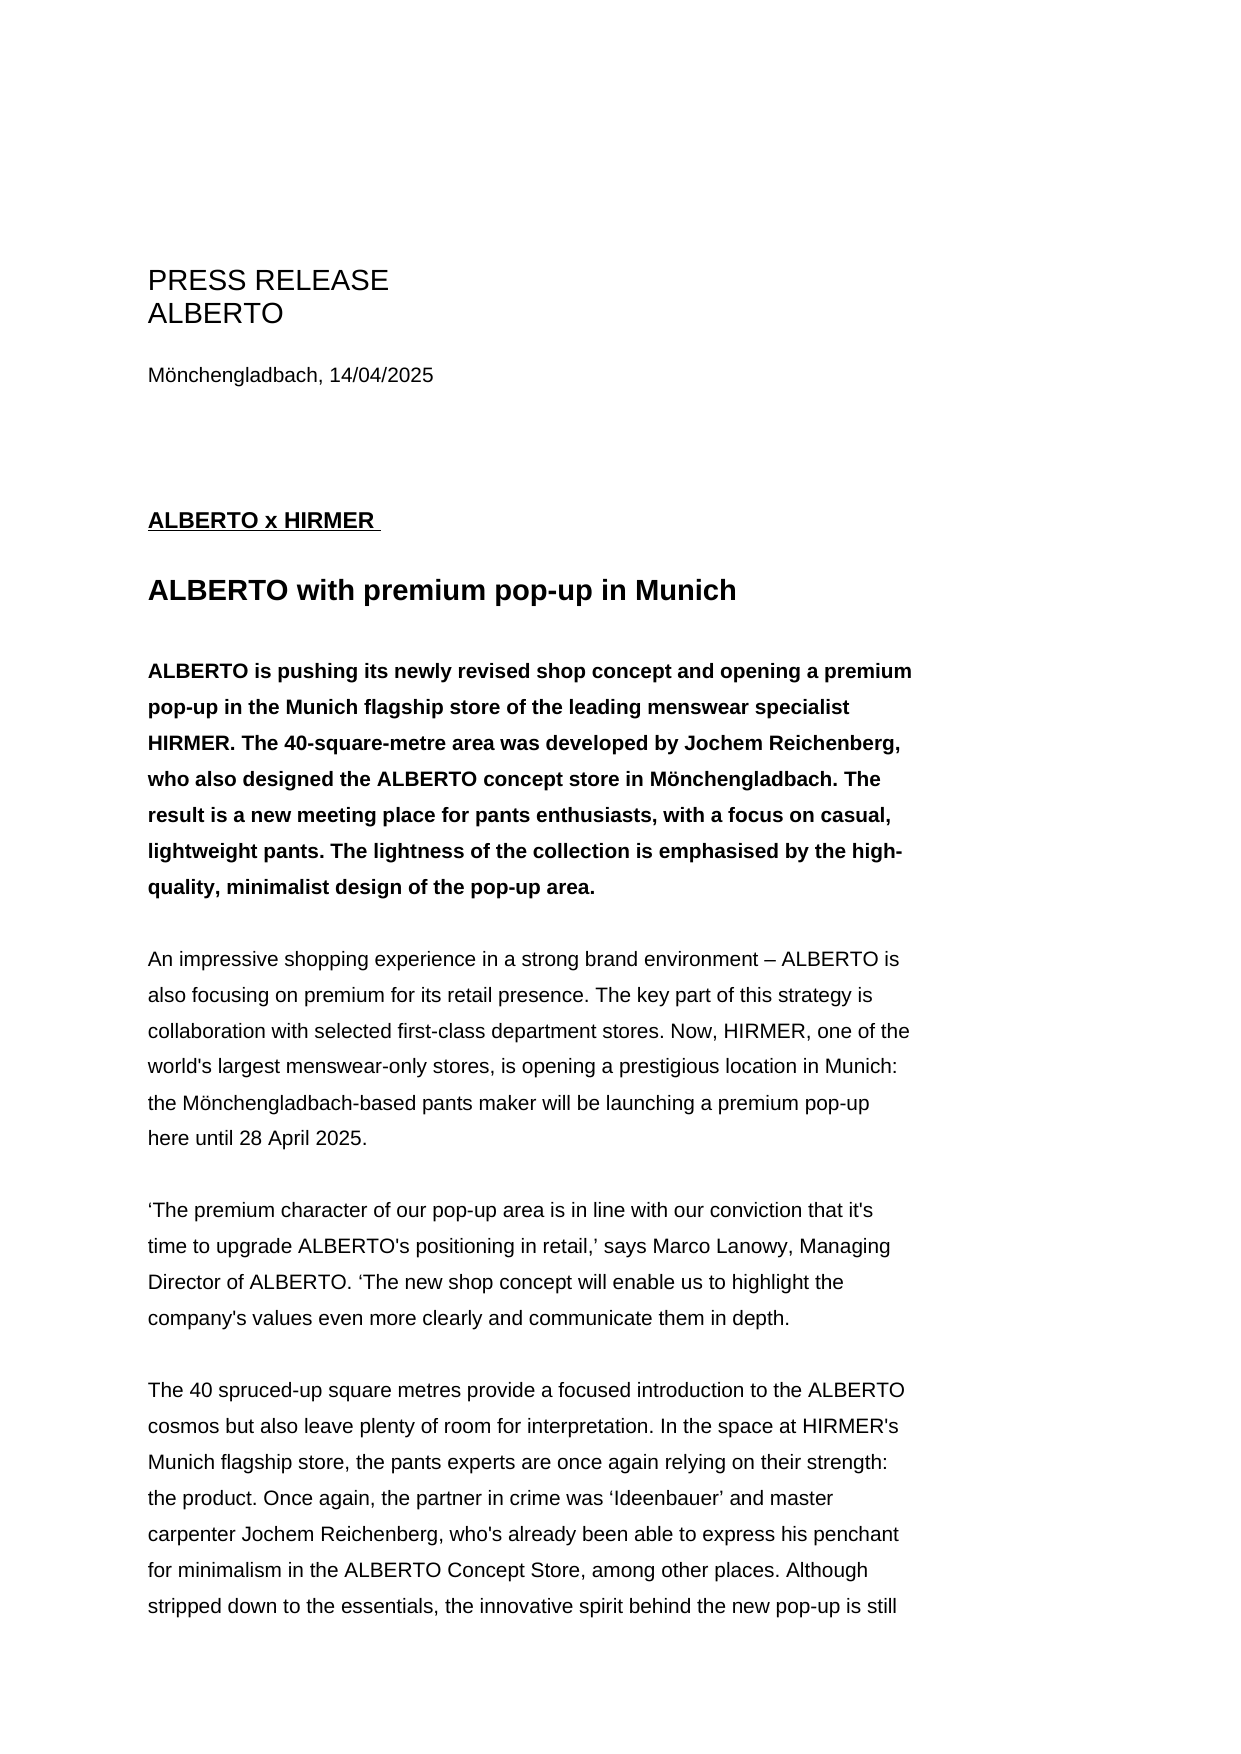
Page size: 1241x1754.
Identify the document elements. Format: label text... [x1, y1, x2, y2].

text ALBERTO x HIRMER [148, 507, 916, 533]
text An impressive shopping experience in a strong brand environment – ALBERTO is also focusing on premium for its retail presence. The key part of this strategy is collaboration with selected first-class department stores. Now, HIRMER, one of the world's largest menswear-only stores, is opening a prestigious location in Munich: the Mönchengladbach-based pants maker will be launching a premium pop-up here until 28 April 2025. [148, 947, 916, 1150]
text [148, 1378, 916, 1617]
text ‘The premium character of our pop-up area is in line with our conviction that it's time to upgrade ALBERTO's positioning in retail,’ says Marco Lanowy, Managing Director of ALBERTO. ‘The new shop concept will enable us to highlight the company's values even more clearly and communicate them in depth. [148, 1198, 916, 1330]
text ALBERTO Mönchengladbach, 14/04/2025 [148, 296, 916, 387]
text ALBERTO with premium pop-up in Munich [148, 573, 916, 606]
text PRESS RELEASE [148, 263, 916, 296]
text ALBERTO is pushing its newly revised shop concept and opening a premium pop-up in the Munich flagship store of the leading menswear specialist HIRMER. The 40-square-metre area was developed by Jochem Reichenberg, who also designed the ALBERTO concept store in Mönchengladbach. The result is a new meeting place for pants enthusiasts, with a focus on casual, lightweight pants. The lightness of the collection is emphasised by the high-quality, minimalist design of the pop-up area. [148, 659, 916, 899]
